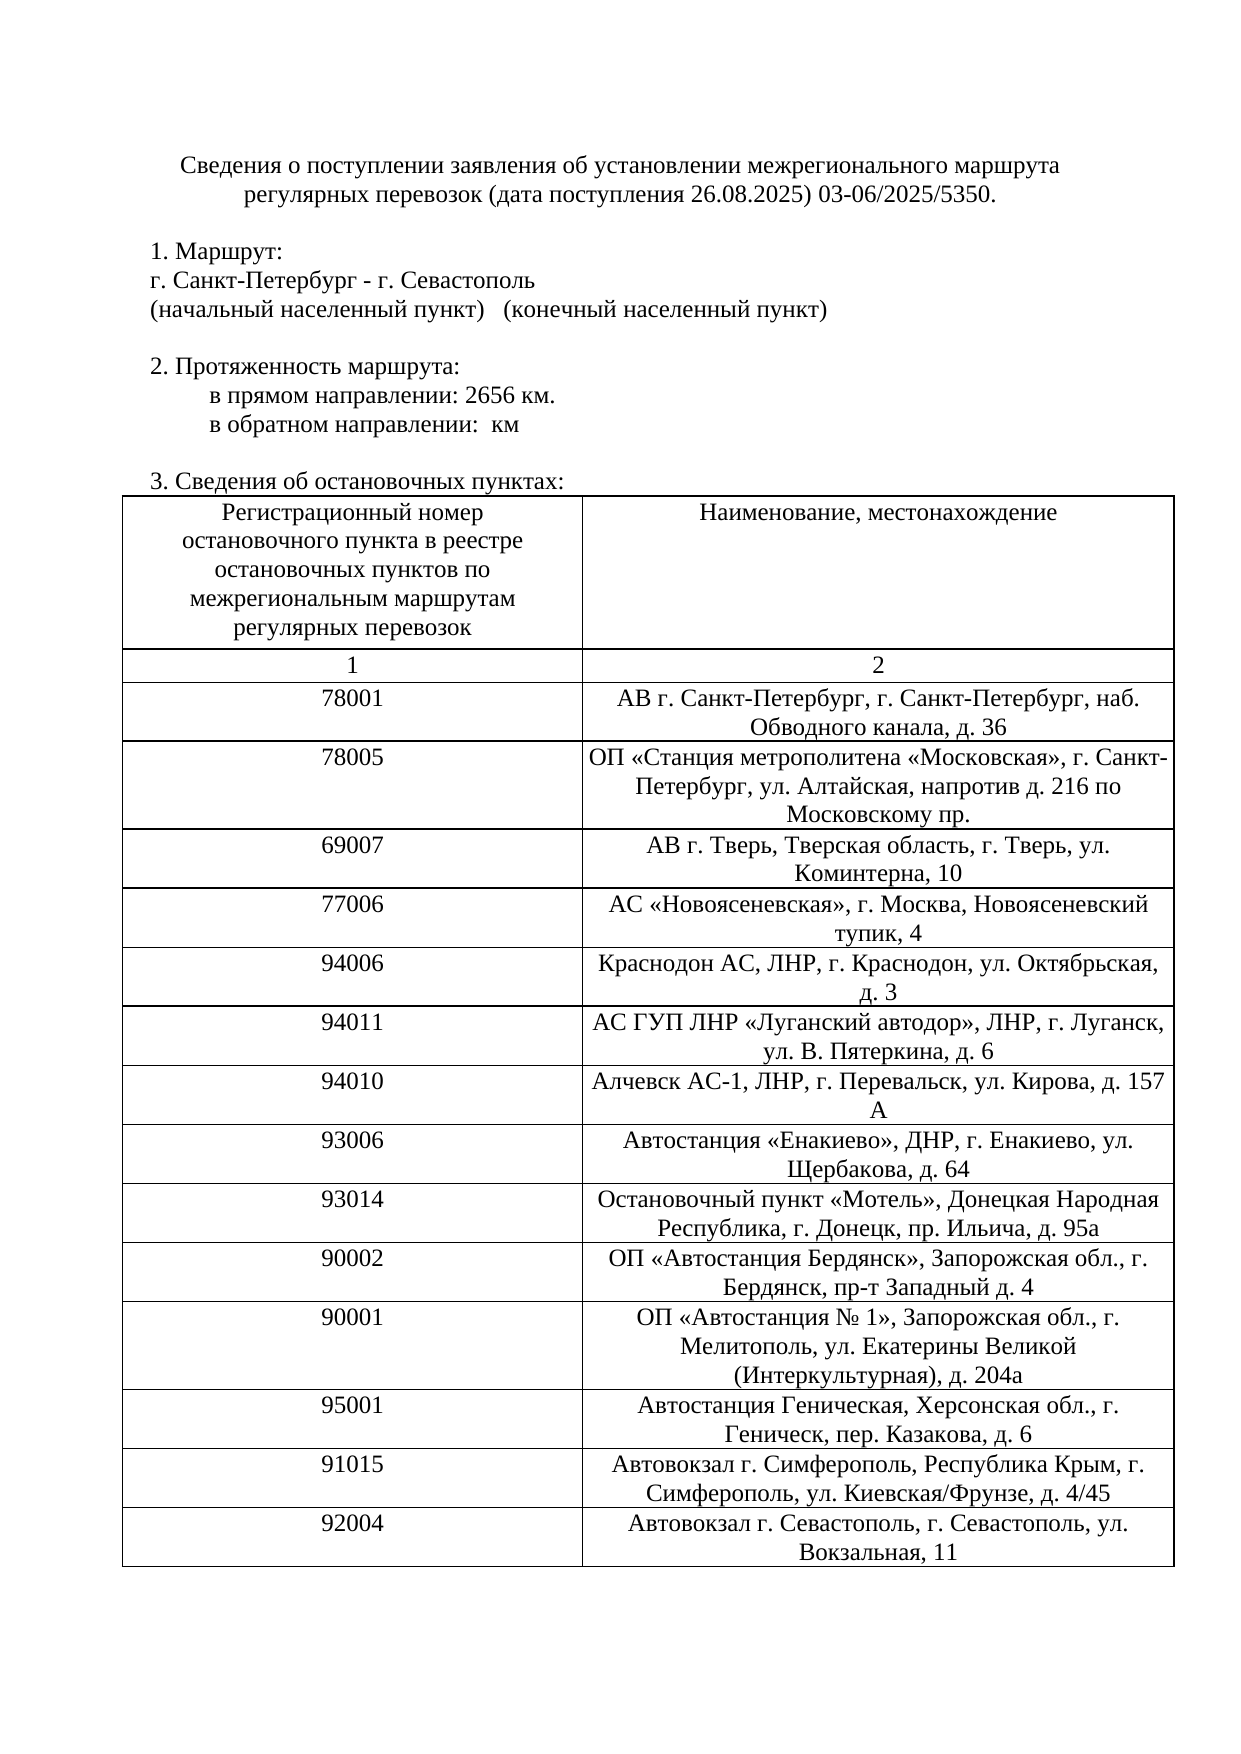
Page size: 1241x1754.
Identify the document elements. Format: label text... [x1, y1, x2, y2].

text в обратном направлении: км [150, 409, 1090, 437]
table_cell 2 [583, 650, 1173, 681]
table_cell ОП «Автостанция № 1», Запорожская обл., г. Мелитополь, ул. Екатерины Великой (Интеркультурная), д. 204а [583, 1302, 1173, 1388]
table_cell 91015 [123, 1449, 582, 1507]
table_cell АС ГУП ЛНР «Луганский автодор», ЛНР, г. Луганск, ул. В. Пятеркина, д. 6 [583, 1007, 1173, 1064]
table_cell 78005 [123, 742, 582, 828]
table_cell 93006 [123, 1125, 582, 1183]
table_cell 95001 [123, 1390, 582, 1448]
table_cell ОП «Автостанция Бердянск», Запорожская обл., г. Бердянск, пр-т Западный д. 4 [583, 1243, 1173, 1301]
table_cell АВ г. Тверь, Тверская область, г. Тверь, ул. Коминтерна, 10 [583, 830, 1173, 887]
table_cell Автостанция Геническая, Херсонская обл., г. Геническ, пер. Казакова, д. 6 [583, 1390, 1173, 1448]
table_cell 94006 [123, 948, 582, 1005]
table_cell Краснодон АС, ЛНР, г. Краснодон, ул. Октябрьская, д. 3 [583, 948, 1173, 1005]
table_cell 90002 [123, 1243, 582, 1301]
table_cell 94011 [123, 1007, 582, 1064]
table_cell Остановочный пункт «Мотель», Донецкая Народная Республика, г. Донецк, пр. Ильича, д. 95а [583, 1184, 1173, 1242]
table_cell 1 [123, 650, 582, 681]
table_cell Алчевск АС-1, ЛНР, г. Перевальск, ул. Кирова, д. 157 А [583, 1066, 1173, 1123]
table_cell Автовокзал г. Севастополь, г. Севастополь, ул. Вокзальная, 11 [583, 1508, 1173, 1566]
text 2. Протяженность маршрута: [150, 351, 1090, 380]
table_cell Автовокзал г. Симферополь, Республика Крым, г. Симферополь, ул. Киевская/Фрунзе, д. 4/45 [583, 1449, 1173, 1507]
text в прямом направлении: 2656 км. [150, 380, 1090, 409]
table_cell 77006 [123, 889, 582, 946]
table_cell 78001 [123, 683, 582, 740]
table_cell 90001 [123, 1302, 582, 1388]
table_header Регистрационный номер остановочного пункта в реестре остановочных пунктов по межрегиональным маршрутам регулярных перевозок [123, 497, 582, 648]
text 3. Сведения об остановочных пунктах: [150, 466, 1090, 495]
table_cell ОП «Станция метрополитена «Московская», г. Санкт-Петербург, ул. Алтайская, напротив д. 216 по Московскому пр. [583, 742, 1173, 828]
table_cell Автостанция «Енакиево», ДНР, г. Енакиево, ул. Щербакова, д. 64 [583, 1125, 1173, 1183]
table_header Наименование, местонахождение [583, 497, 1173, 648]
text г. Санкт-Петербург - г. Севастополь [150, 265, 1090, 294]
table_cell АВ г. Санкт-Петербург, г. Санкт-Петербург, наб. Обводного канала, д. 36 [583, 683, 1173, 740]
table_cell 92004 [123, 1508, 582, 1566]
text Сведения о поступлении заявления об установлении межрегионального маршрута регулярных перевозок (дата поступления 26.08.2025) 03-06/2025/5350. [150, 150, 1090, 207]
table_cell 69007 [123, 830, 582, 887]
table_cell АС «Новоясеневская», г. Москва, Новоясеневский тупик, 4 [583, 889, 1173, 946]
table_cell 93014 [123, 1184, 582, 1242]
text (начальный населенный пункт) (конечный населенный пункт) [150, 294, 1090, 322]
text 1. Маршрут: [150, 236, 1090, 265]
table_cell 94010 [123, 1066, 582, 1123]
